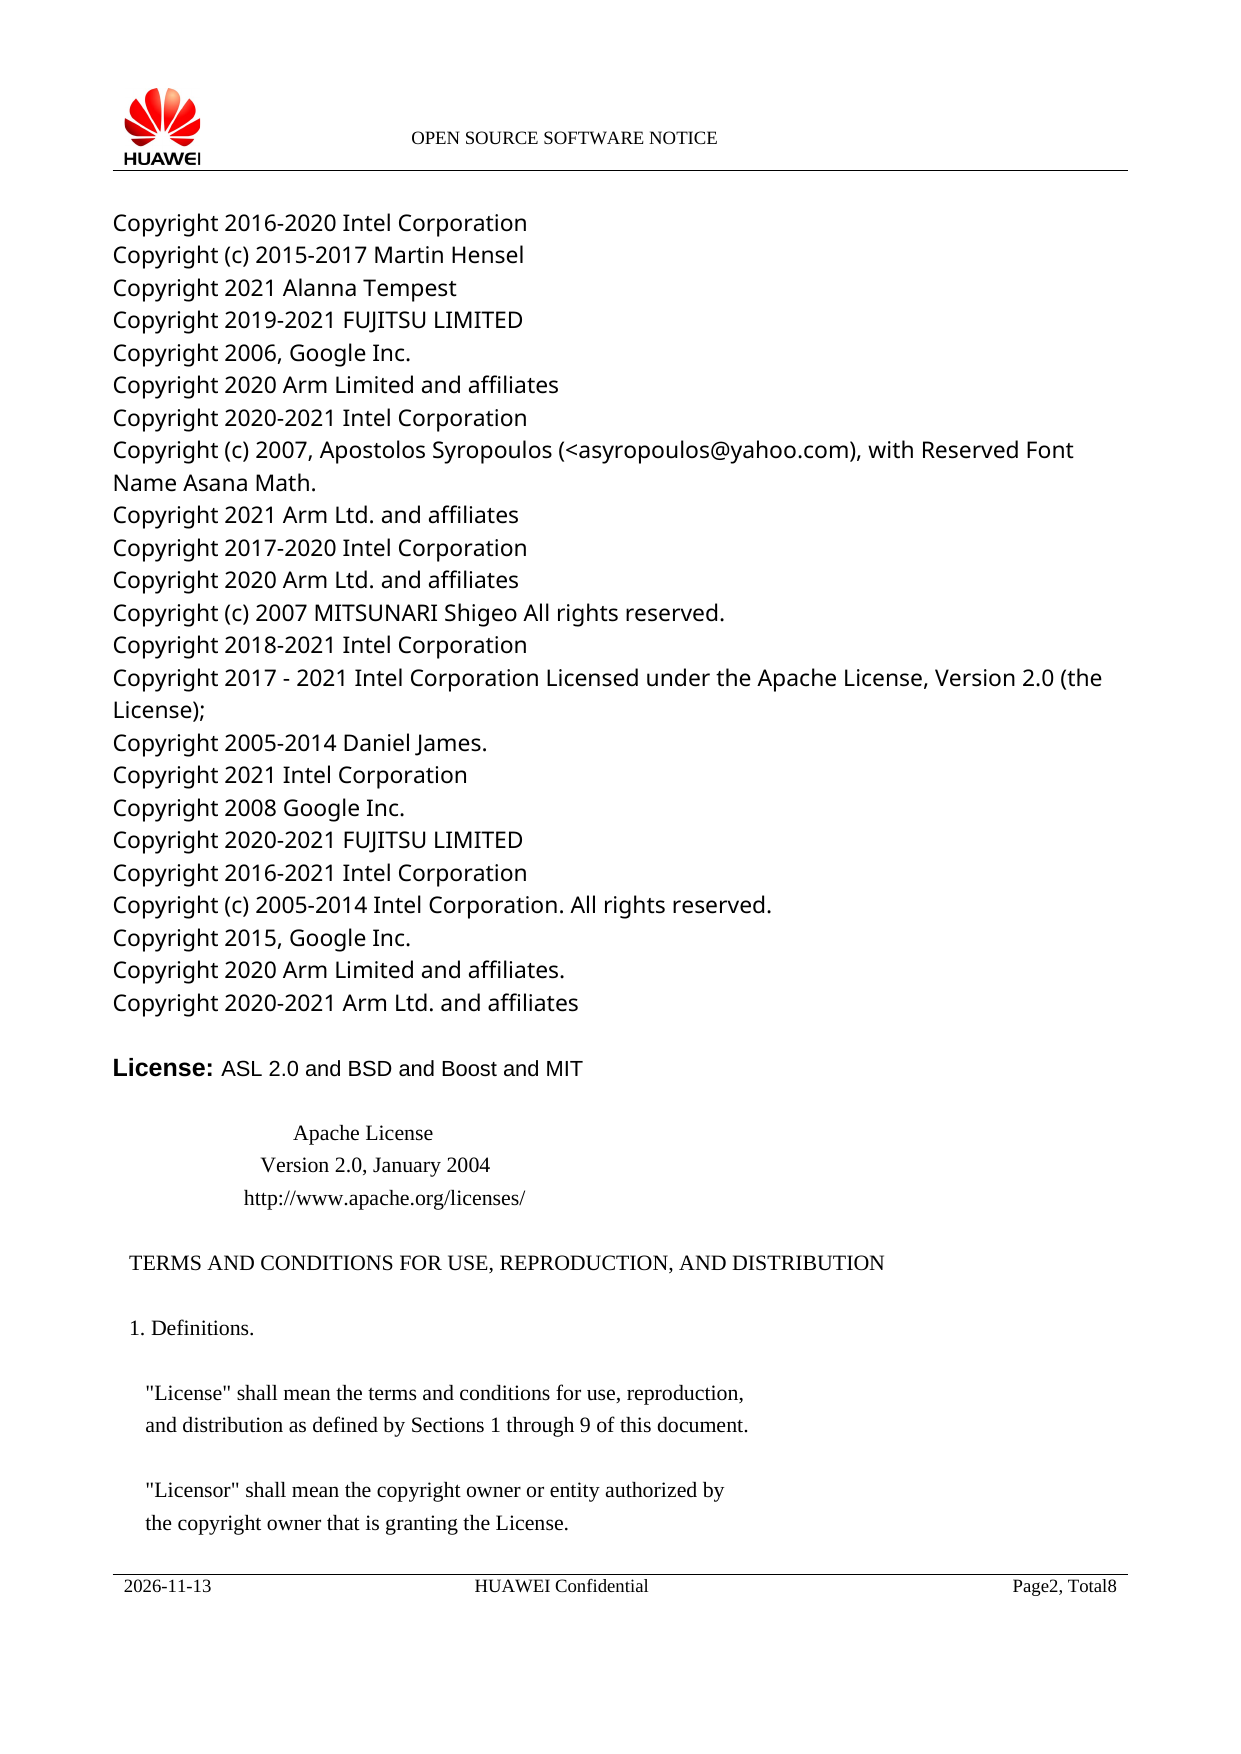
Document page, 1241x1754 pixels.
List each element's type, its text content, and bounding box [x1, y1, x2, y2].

picture [124, 88, 201, 165]
text License: ASL 2.0 and BSD and Boost and MIT [112, 1051, 1128, 1084]
